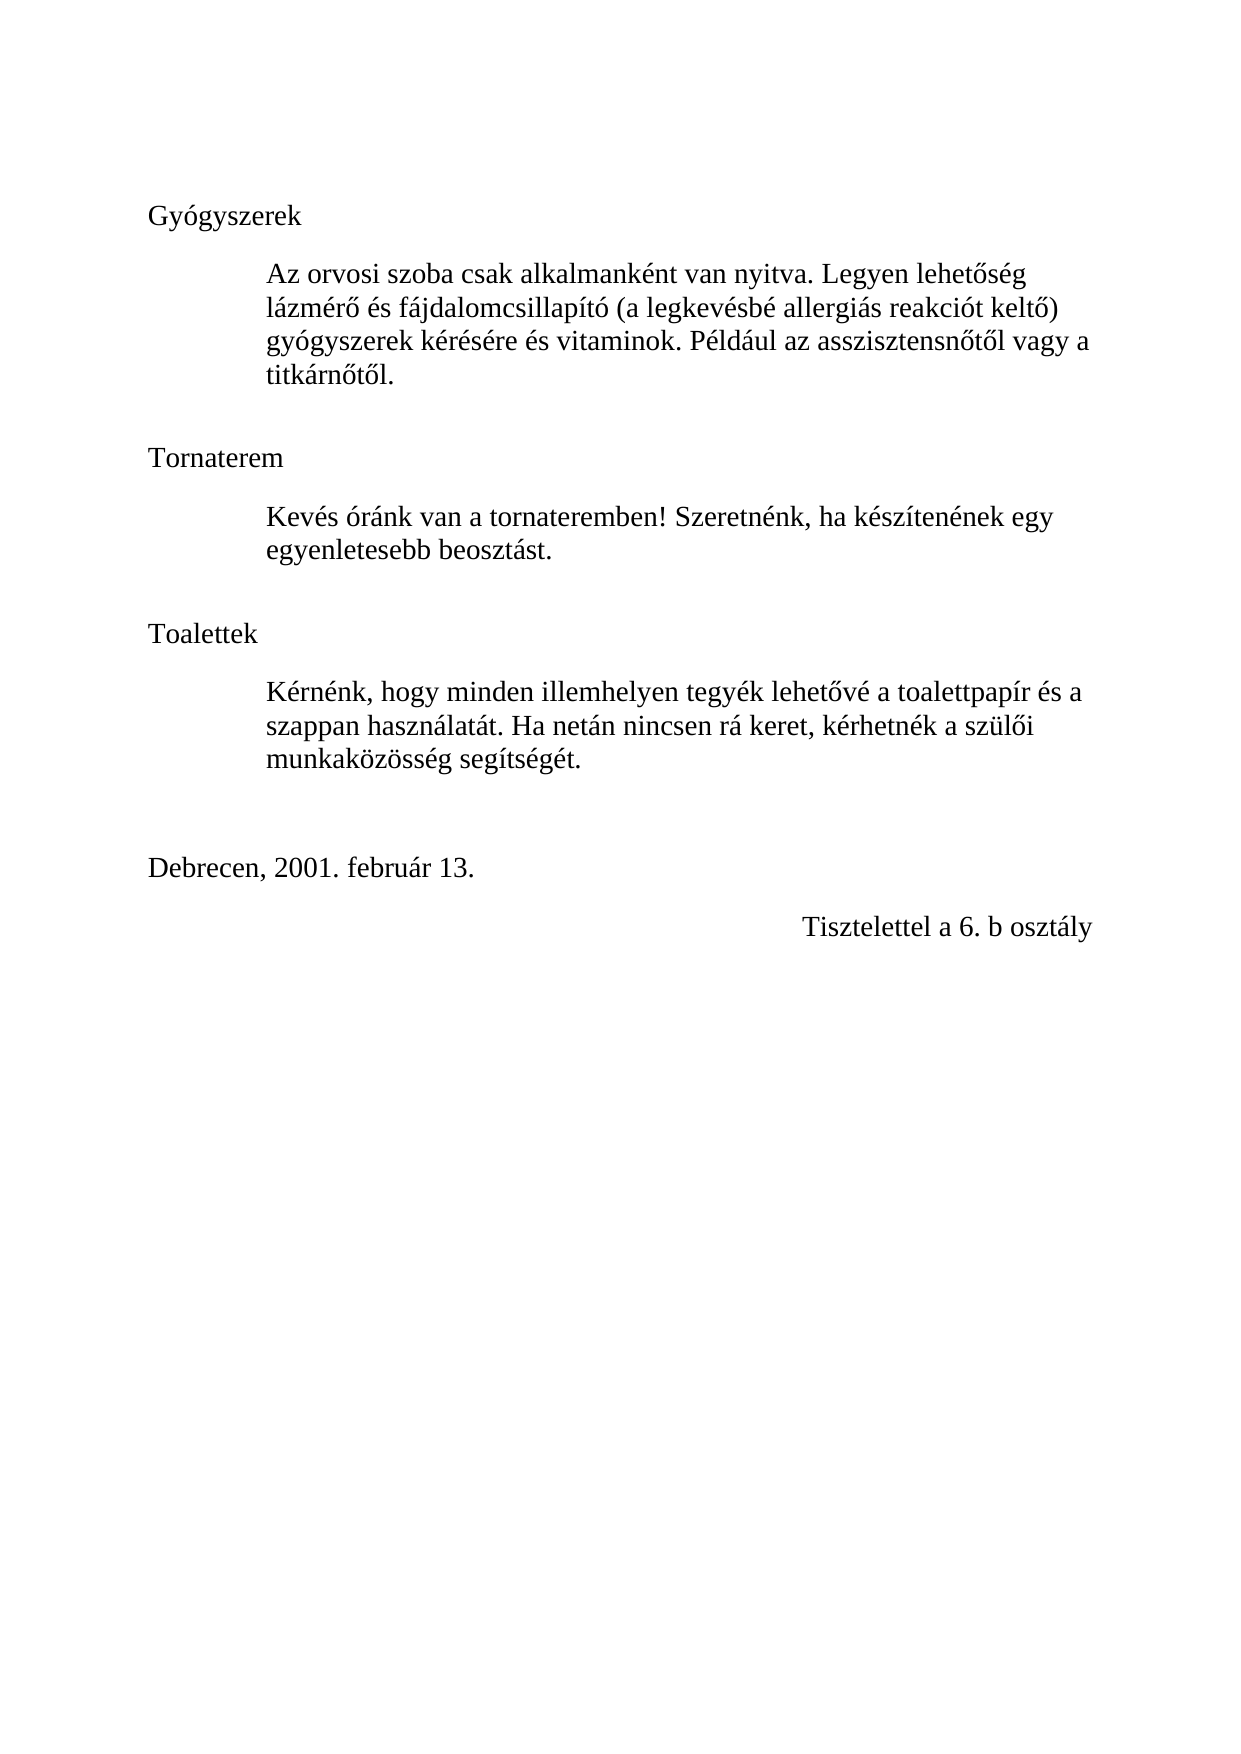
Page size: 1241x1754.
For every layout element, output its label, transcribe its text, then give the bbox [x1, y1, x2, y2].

text Debrecen, 2001. február 13. [148, 850, 1093, 884]
text Tornaterem [148, 440, 1093, 474]
text Az orvosi szoba csak alkalmanként van nyitva. Legyen lehetőség lázmérő és fájdalomcsillapító (a legkevésbé allergiás reakciót keltő) gyógyszerek kérésére és vitaminok. Például az asszisztensnőtől vagy a titkárnőtől. [266, 256, 1093, 390]
text Tisztelettel a 6. b osztály [148, 909, 1093, 942]
text Gyógyszerek [148, 198, 1093, 231]
text Toalettek [148, 616, 1093, 649]
text Kevés óránk van a tornateremben! Szeretnénk, ha készítenének egy egyenletesebb beosztást. [266, 499, 1093, 566]
text Kérnénk, hogy minden illemhelyen tegyék lehetővé a toalettpapír és a szappan használatát. Ha netán nincsen rá keret, kérhetnék a szülői munkaközösség segítségét. [266, 674, 1093, 775]
